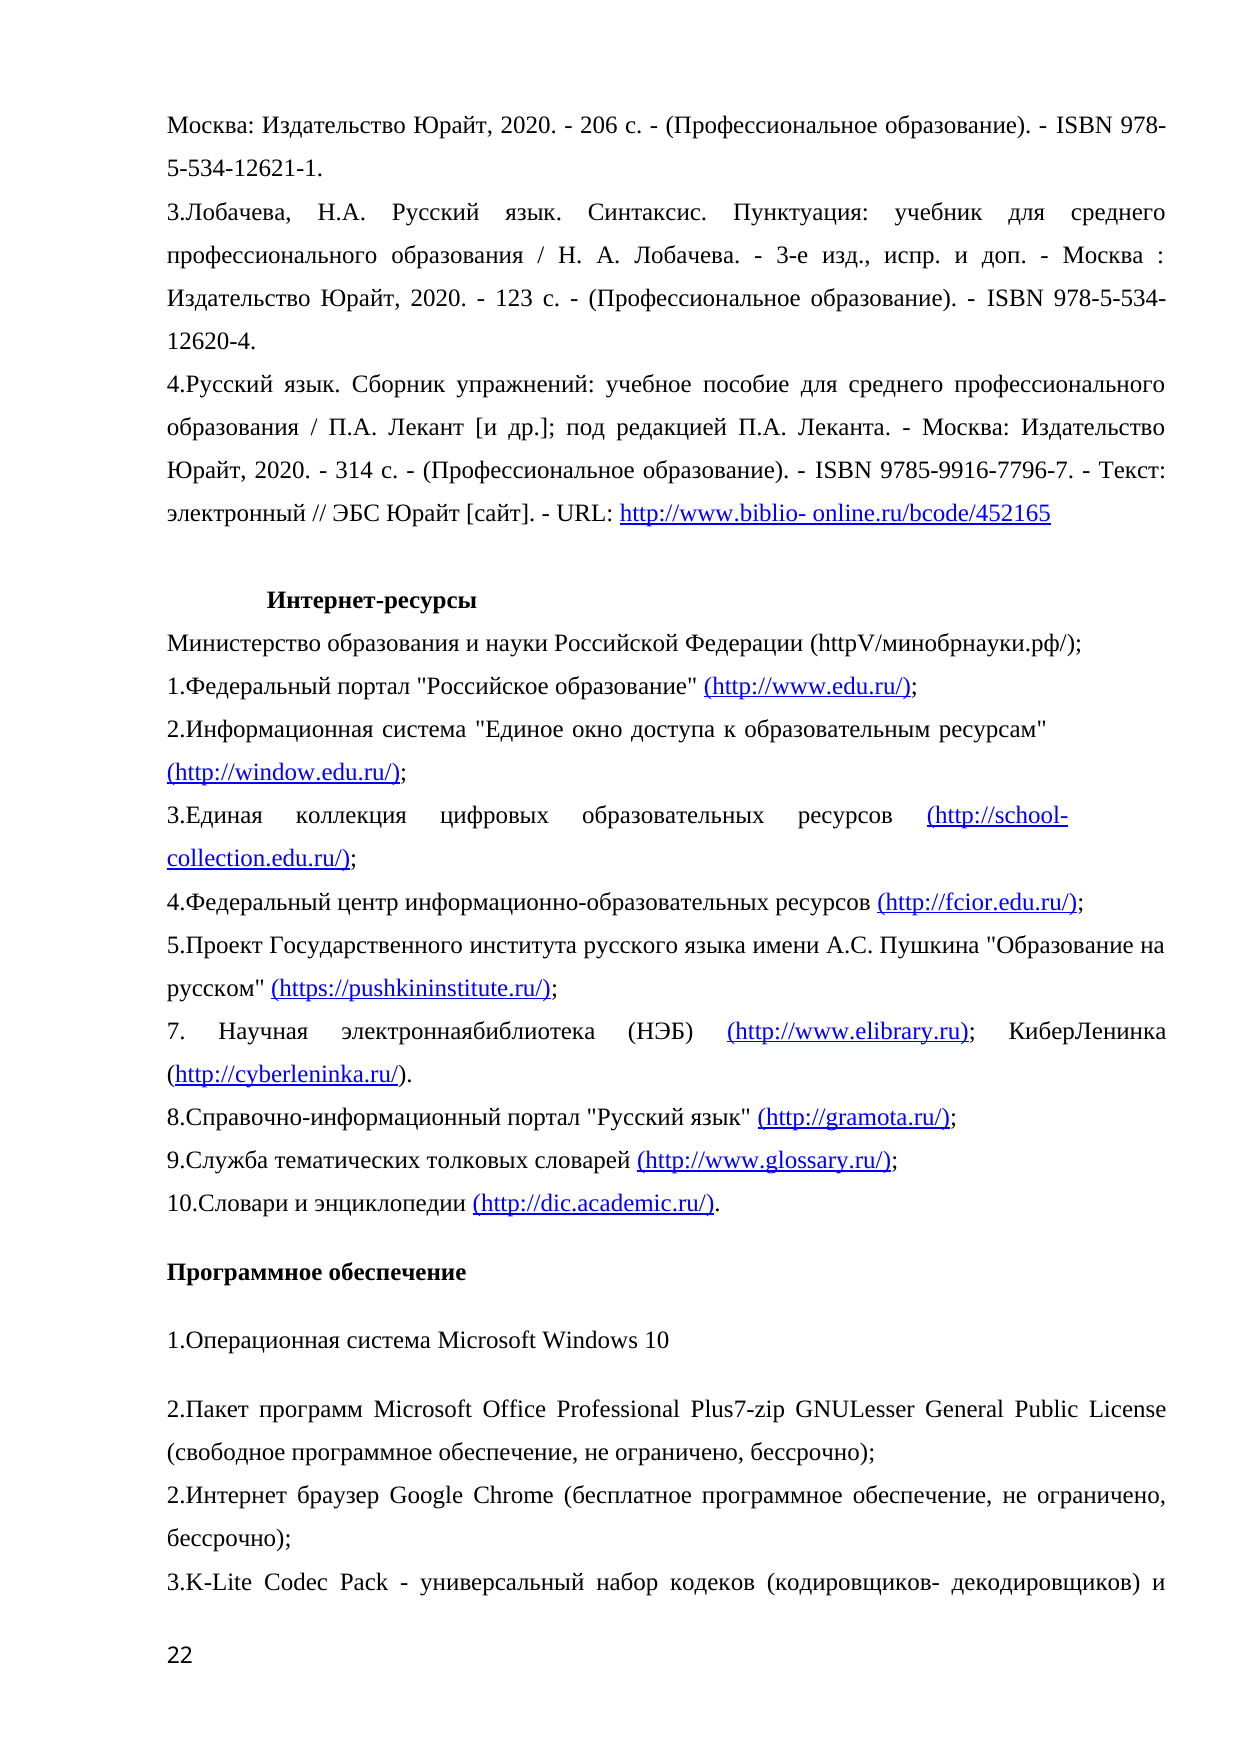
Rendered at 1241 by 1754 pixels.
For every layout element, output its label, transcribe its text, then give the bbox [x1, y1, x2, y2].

text Министерство образования и науки Российской Федерации (httpV/минобрнауки.рф/); [167, 628, 1166, 657]
text 2.Интернет браузер Google Chrome (бесплатное программное обеспечение, не ограничено, бессрочно); [167, 1480, 1166, 1552]
text 3.Лобачева, Н.А. Русский язык. Синтаксис. Пунктуация: учебник для среднего профессионального образования / Н. А. Лобачева. - 3-е изд., испр. и доп. - Москва : Издательство Юрайт, 2020. - 123 с. - (Профессиональное образование). - ISBN 978-5-53412620-4. [167, 197, 1166, 355]
text 5.Проект Государственного института русского языка имени А.С. Пушкина "Образование на русском" (https://pushkininstitute.ru/); [167, 930, 1166, 1002]
text 2.Пакет программ Microsoft Office Professional Plus7-zip GNULesser General Public License (свободное программное обеспечение, не ограничено, бессрочно); [167, 1394, 1166, 1466]
text 1.Операционная система Microsoft Windows 10 [167, 1326, 1166, 1354]
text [167, 1567, 1166, 1595]
text 9.Служба тематических толковых словарей (http://www.glossary.ru/); [167, 1145, 1166, 1174]
text 2.Информационная система "Единое окно доступа к образовательным ресурсам" (http://window.edu.ru/); [167, 714, 1047, 786]
text 4.Федеральный центр информационно-образовательных ресурсов (http://fcior.edu.ru/); [167, 887, 1166, 915]
text 3.Единая коллекция цифровых образовательных ресурсов (http://school- collection.edu.ru/); [167, 800, 1068, 872]
text Программное обеспечение [167, 1257, 1166, 1286]
text 10.Словари и энциклопедии (http://dic.academic.ru/). [167, 1188, 1166, 1217]
text 7. Научная электроннаябиблиотека (НЭБ) (http://www.elibrary.ru); КиберЛенинка (http://cyberleninka.ru/). [167, 1016, 1166, 1088]
text 1.Федеральный портал "Российское образование" (http://www.edu.ru/); [167, 671, 1166, 700]
text 4.Русский язык. Сборник упражнений: учебное пособие для среднего профессионального образования / П.А. Лекант [и др.]; под редакцией П.А. Леканта. - Москва: Издательство Юрайт, 2020. - 314 с. - (Профессиональное образование). - ISBN 9785-9916-7796-7. - Текст: электронный // ЭБС Юрайт [сайт]. - URL: http://www.biblio- online.ru/bcode/452165 [167, 369, 1166, 527]
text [167, 110, 1166, 182]
text Интернет-ресурсы [167, 585, 1166, 613]
text 8.Справочно-информационный портал "Русский язык" (http://gramota.ru/); [167, 1102, 1166, 1131]
